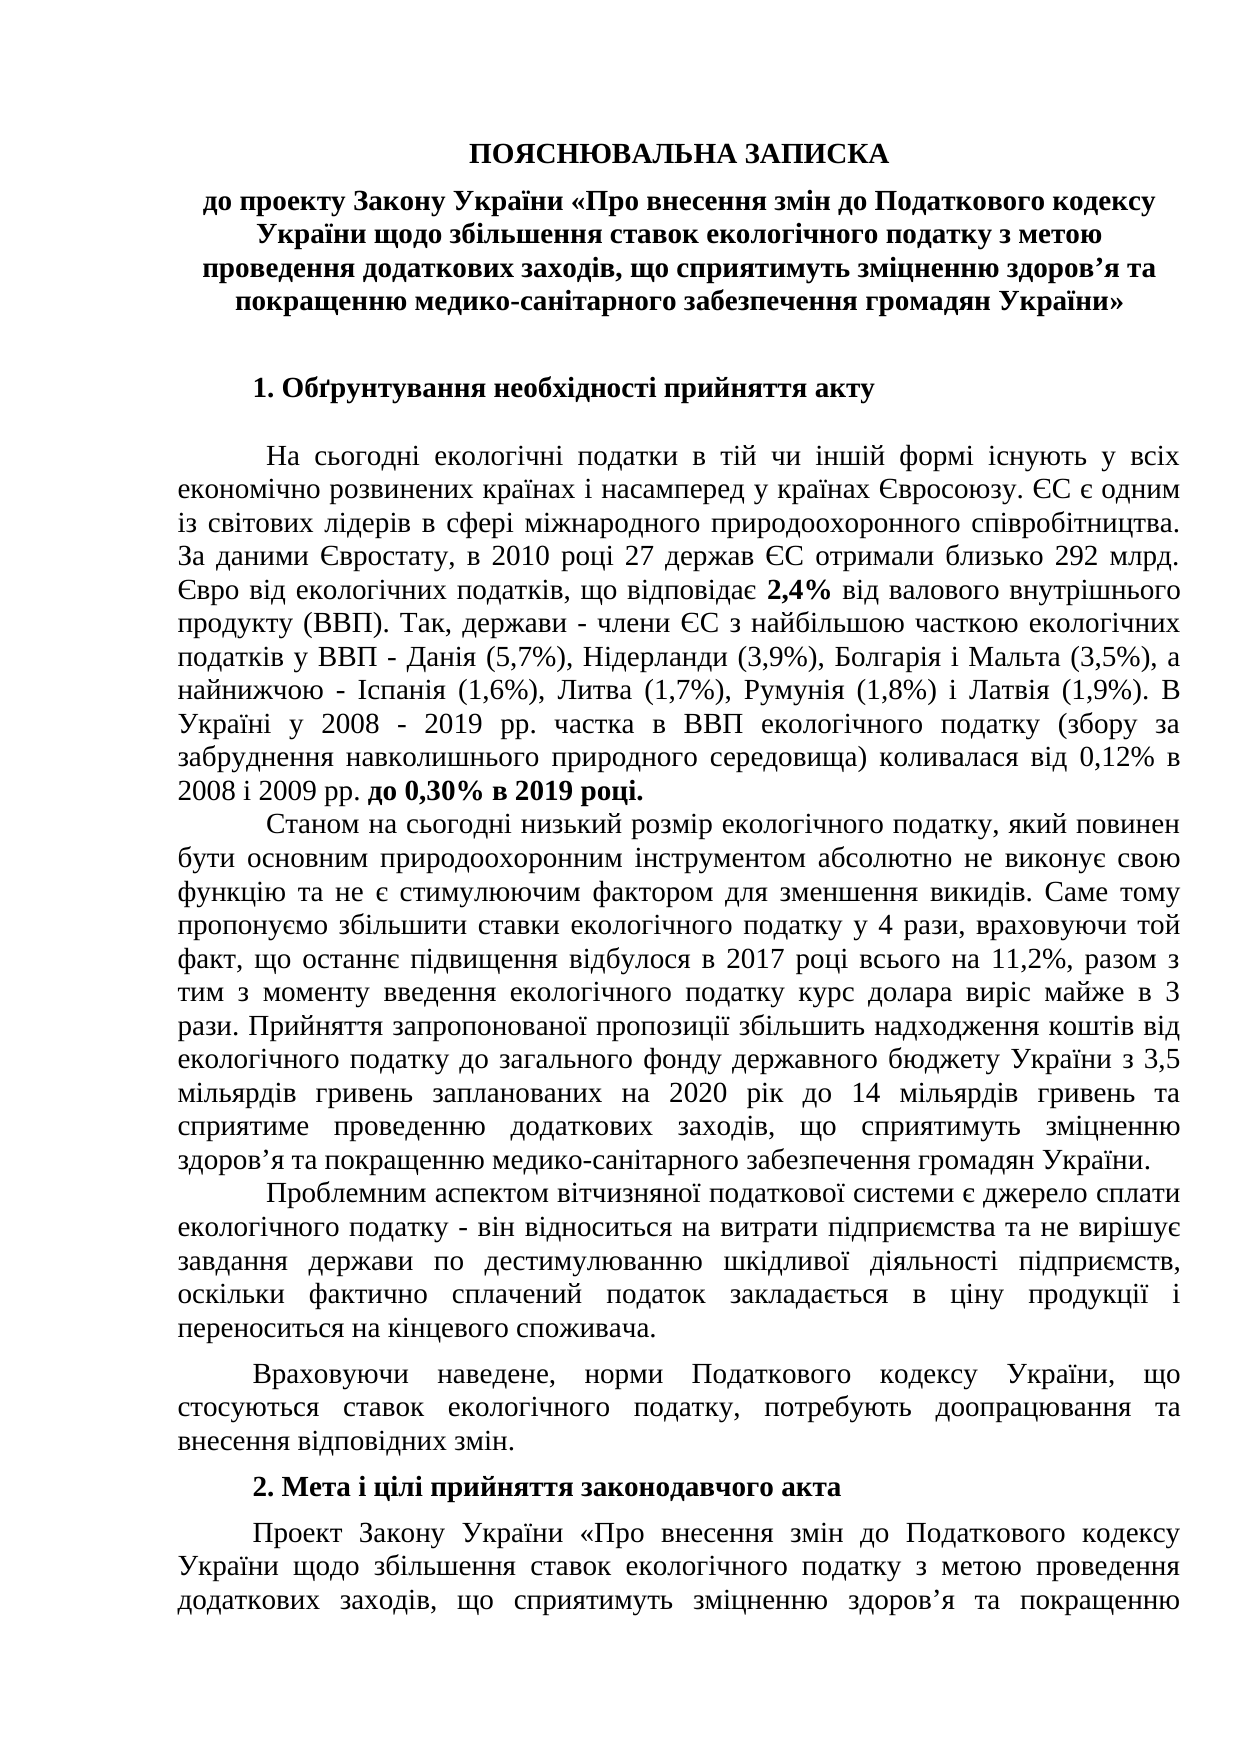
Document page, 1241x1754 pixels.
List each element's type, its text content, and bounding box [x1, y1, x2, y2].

text На сьогодні екологічні податки в тій чи іншій формі існують у всіх економічно розвинених країнах і насамперед у країнах Євросоюзу. ЄС є одним із світових лідерів в сфері міжнародного природоохоронного співробітництва. За даними Євростату, в 2010 році 27 держав ЄС отримали близько 292 млрд. Євро від екологічних податків, що відповідає 2,4% від валового внутрішнього продукту (ВВП). Так, держави - члени ЄС з найбільшою часткою екологічних податків у ВВП - Данія (5,7%), Нідерланди (3,9%), Болгарія і Мальта (3,5%), а найнижчою - Іспанія (1,6%), Литва (1,7%), Румунія (1,8%) і Латвія (1,9%). В Україні у 2008 - 2019 рр. частка в ВВП екологічного податку (збору за забруднення навколишнього природного середовища) коливалася від 0,12% в 2008 і 2009 рр. до 0,30% в 2019 році. [177, 438, 1181, 807]
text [177, 1515, 1181, 1616]
text 2. Мета і цілі прийняття законодавчого акта [177, 1469, 1181, 1502]
text Враховуючи наведене, норми Податкового кодексу України, що стосуються ставок екологічного податку, потребують доопрацювання та внесення відповідних змін. [177, 1356, 1181, 1456]
text 1. Обґрунтування необхідності прийняття акту [177, 371, 1181, 404]
text Проблемним аспектом вітчизняної податкової системи є джерело сплати екологічного податку - він відноситься на витрати підприємства та не вирішує завдання держави по дестимулюванню шкідливої діяльності підприємств, оскільки фактично сплачений податок закладається в ціну продукції і переноситься на кінцевого споживача. [177, 1176, 1181, 1343]
text до проекту Закону України «Про внесення змін до Податкового кодексу України щодо збільшення ставок екологічного податку з метою проведення додаткових заходів, що сприятимуть зміцненню здоров’я та покращенню медико-санітарного забезпечення громадян України» [177, 183, 1181, 317]
title ПОЯСНЮВАЛЬНА ЗАПИСКА [177, 137, 1181, 170]
text Станом на сьогодні низький розмір екологічного податку, який повинен бути основним природоохоронним інструментом абсолютно не виконує свою функцію та не є стимулюючим фактором для зменшення викидів. Саме тому пропонуємо збільшити ставки екологічного податку у 4 рази, враховуючи той факт, що останнє підвищення відбулося в 2017 році всього на 11,2%, разом з тим з моменту введення екологічного податку курс долара виріс майже в 3 рази. Прийняття запропонованої пропозиції збільшить надходження коштів від екологічного податку до загального фонду державного бюджету України з 3,5 мільярдів гривень запланованих на 2020 рік до 14 мільярдів гривень та сприятиме проведенню додаткових заходів, що сприятимуть зміцненню здоров’я та покращенню медико-санітарного забезпечення громадян України. [177, 807, 1181, 1176]
